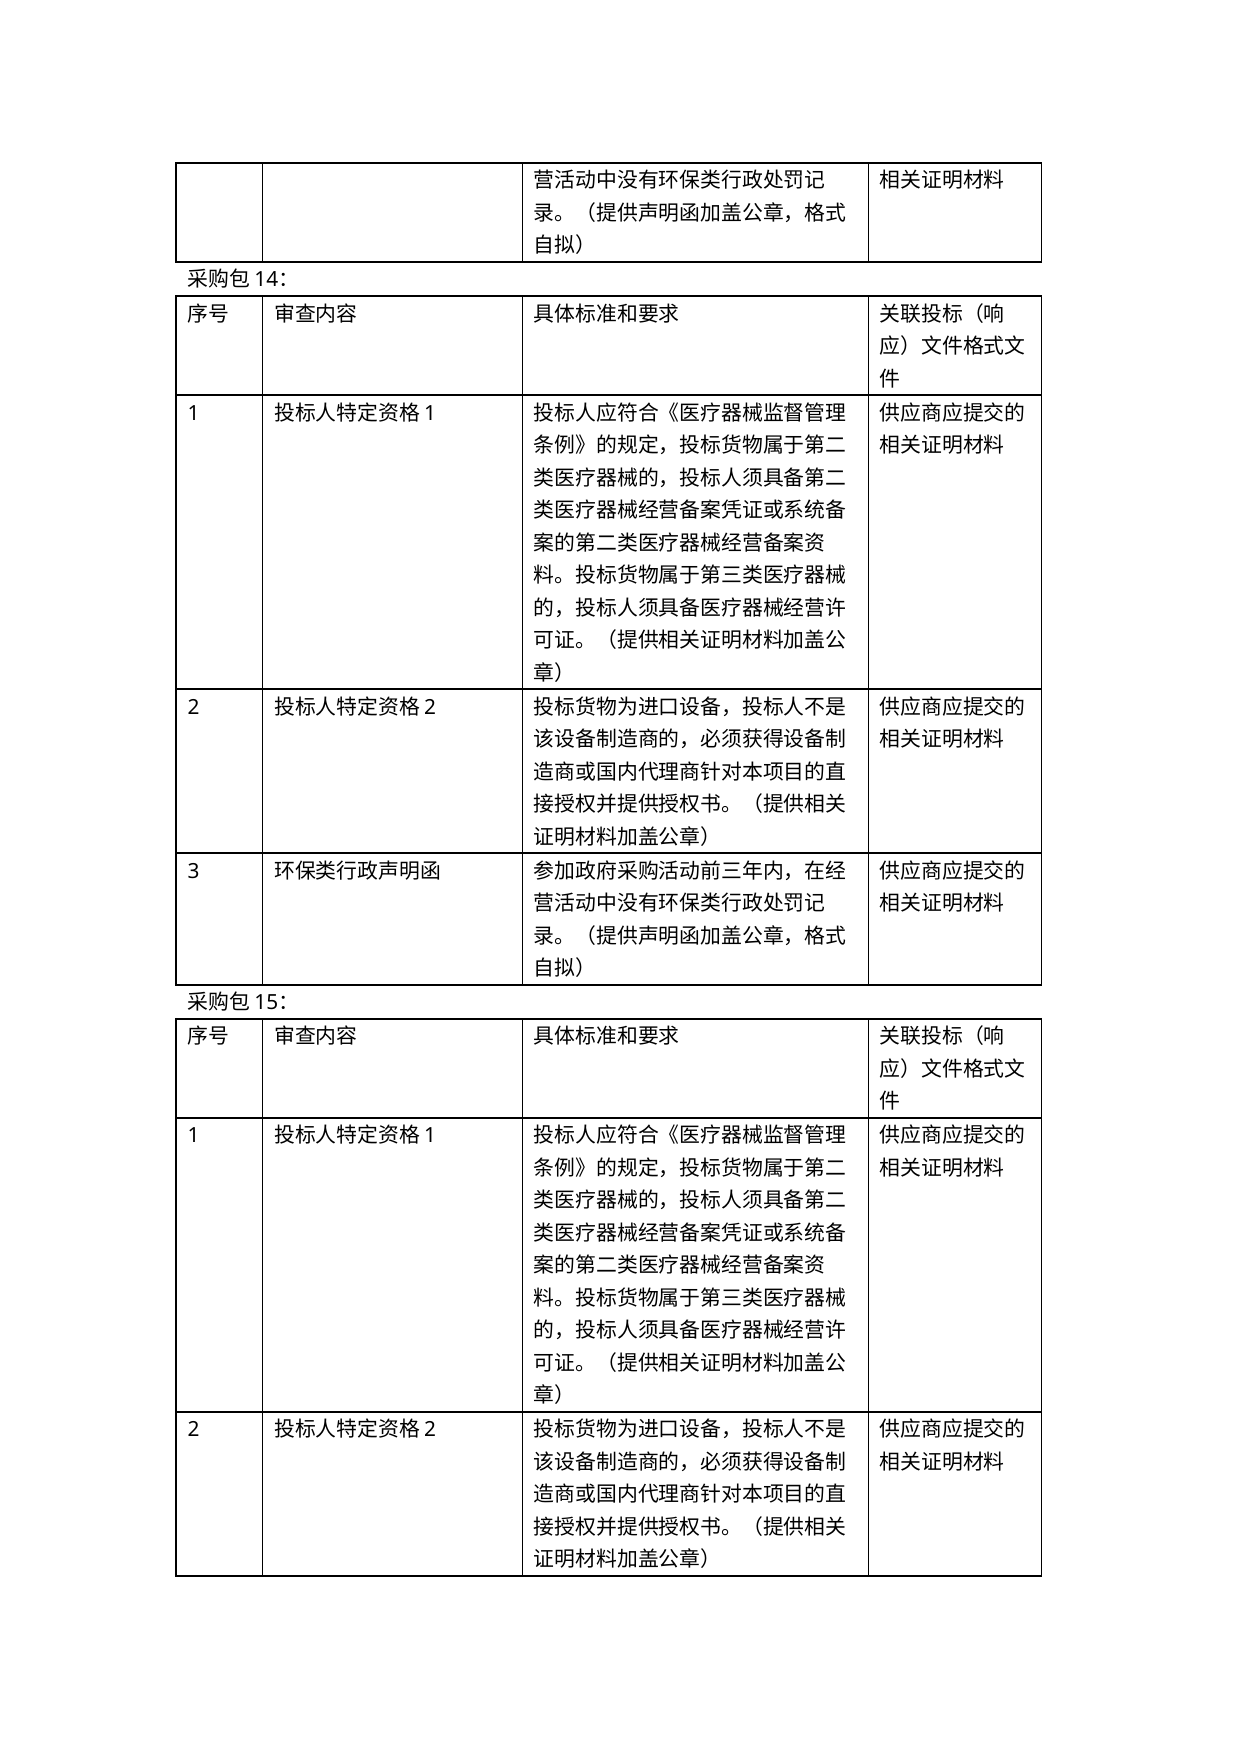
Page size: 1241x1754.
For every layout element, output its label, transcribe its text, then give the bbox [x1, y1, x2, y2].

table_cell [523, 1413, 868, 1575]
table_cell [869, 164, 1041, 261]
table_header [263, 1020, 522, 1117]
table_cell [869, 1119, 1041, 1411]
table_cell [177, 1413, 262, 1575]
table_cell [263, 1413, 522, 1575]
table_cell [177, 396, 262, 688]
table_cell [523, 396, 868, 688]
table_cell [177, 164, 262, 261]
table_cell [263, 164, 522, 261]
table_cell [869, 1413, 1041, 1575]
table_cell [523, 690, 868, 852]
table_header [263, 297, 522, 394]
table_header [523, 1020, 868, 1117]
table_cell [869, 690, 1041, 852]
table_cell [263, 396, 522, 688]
text 采购包15： [187, 985, 1053, 1018]
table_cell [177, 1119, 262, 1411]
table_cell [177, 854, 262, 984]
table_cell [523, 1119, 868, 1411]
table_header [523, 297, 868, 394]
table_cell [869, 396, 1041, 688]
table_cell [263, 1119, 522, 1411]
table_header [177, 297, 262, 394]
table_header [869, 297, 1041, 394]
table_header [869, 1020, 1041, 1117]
text 采购包14： [187, 263, 1053, 295]
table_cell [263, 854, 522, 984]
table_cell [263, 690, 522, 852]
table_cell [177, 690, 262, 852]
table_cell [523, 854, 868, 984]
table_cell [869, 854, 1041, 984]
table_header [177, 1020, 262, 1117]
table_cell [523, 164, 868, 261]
